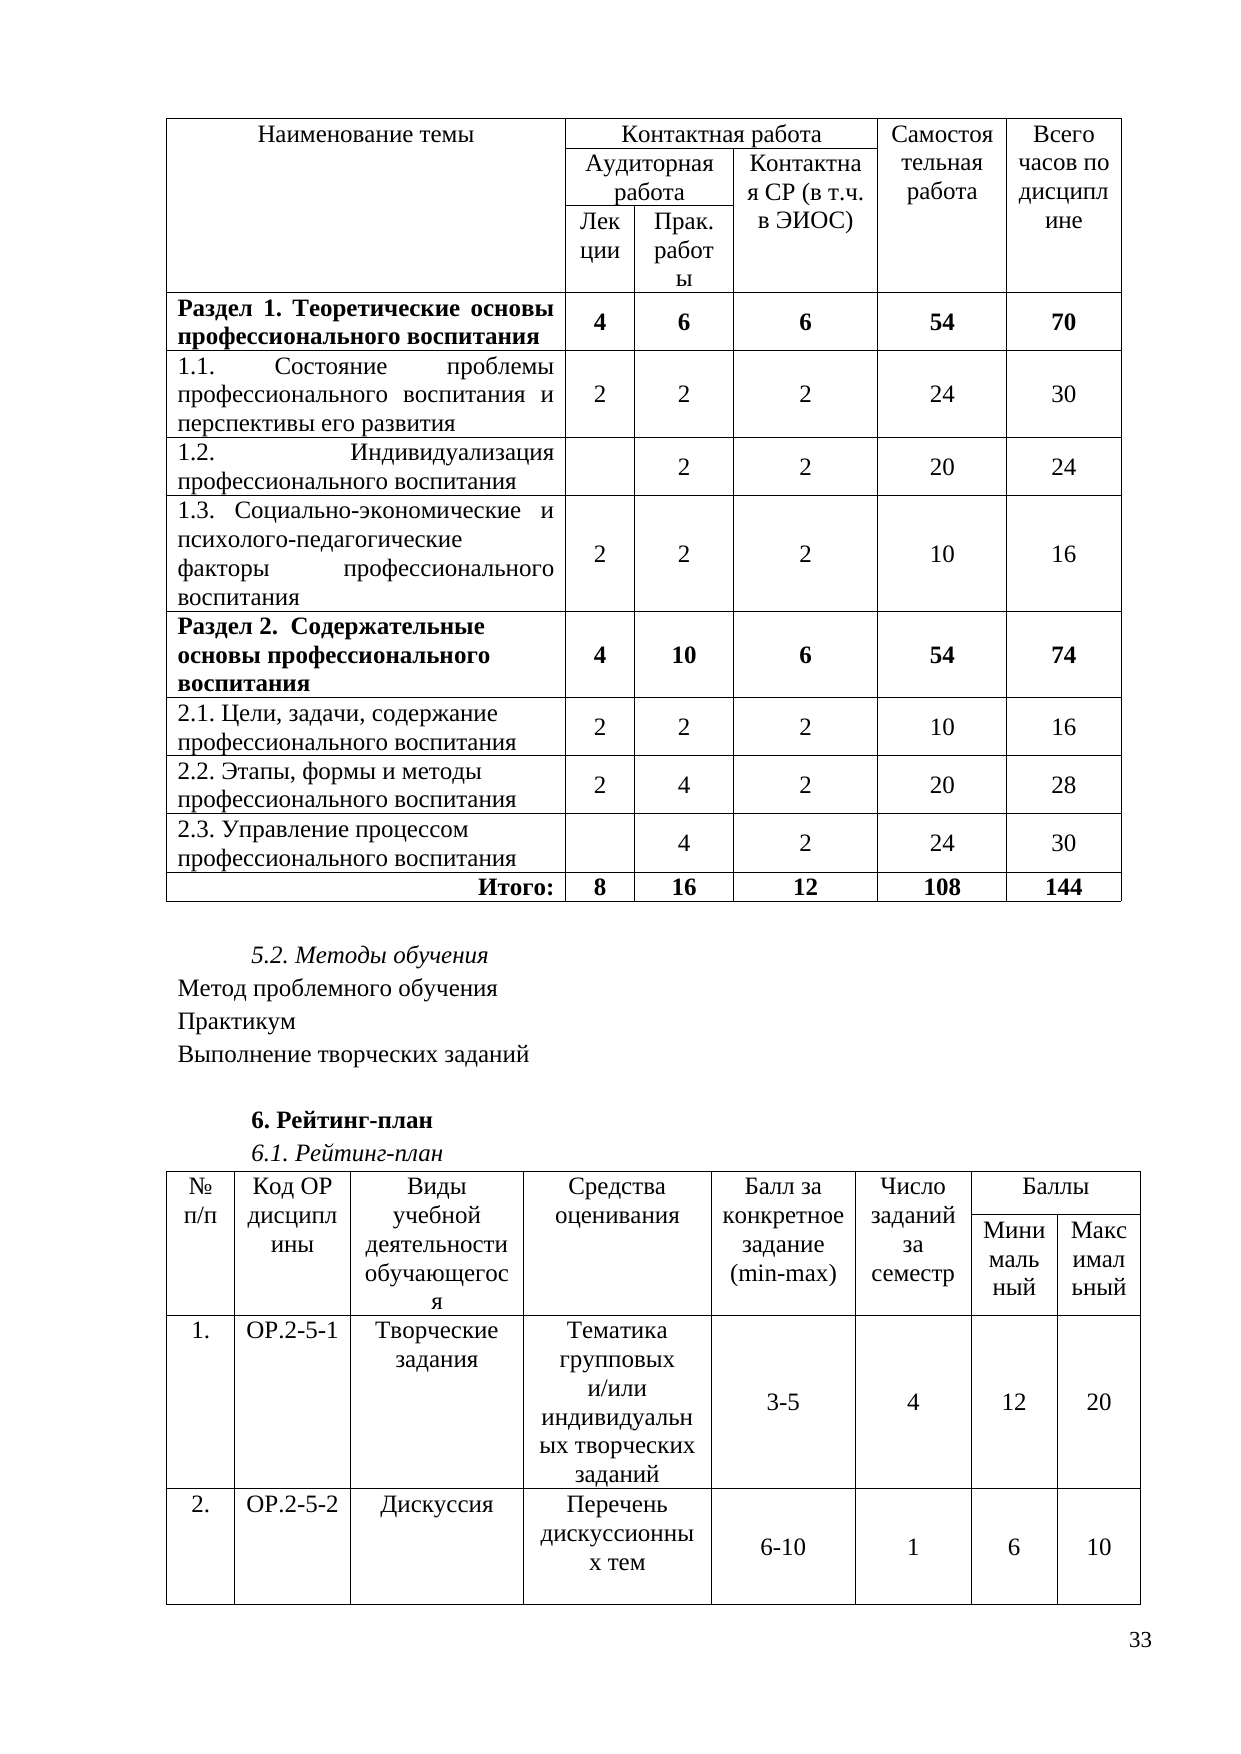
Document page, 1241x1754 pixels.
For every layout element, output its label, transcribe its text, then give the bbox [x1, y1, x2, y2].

table_cell 1.1. Состояние проблемы профессионального воспитания и перспективы его развития [167, 351, 565, 437]
text 5.2. Методы обучения [177, 940, 1152, 968]
table_header Код ОР дисциплины [235, 1172, 350, 1315]
table_cell 2 [566, 351, 634, 437]
table_cell 10 [1058, 1489, 1140, 1604]
table_cell 20 [1058, 1316, 1140, 1488]
table_header Баллы [972, 1172, 1140, 1214]
table_cell 54 [878, 293, 1006, 350]
table_cell ОР.2-5-2 [235, 1489, 350, 1604]
table_cell 30 [1007, 351, 1121, 437]
table_cell 1 [856, 1489, 971, 1604]
table_cell 2 [734, 496, 877, 611]
table_header Средства оценивания [524, 1172, 711, 1315]
table_cell 4 [635, 814, 733, 871]
table_cell ОР.2-5-1 [235, 1316, 350, 1488]
table_cell 2 [566, 496, 634, 611]
table_cell 2 [734, 698, 877, 755]
table_cell 74 [1007, 612, 1121, 697]
table_header Контактная работа [566, 119, 877, 147]
text Выполнение творческих заданий [177, 1039, 1152, 1067]
table_cell 16 [1007, 698, 1121, 755]
table_cell Минимальный [972, 1215, 1057, 1315]
table_header Самостоятельная работа [878, 119, 1006, 292]
table_cell 1.2. Индивидуализация профессионального воспитания [167, 438, 565, 495]
table_cell 70 [1007, 293, 1121, 350]
table_cell 2 [635, 698, 733, 755]
table_cell Итого: [167, 873, 565, 901]
table_cell 108 [878, 873, 1006, 901]
table_cell 2.2. Этапы, формы и методы профессионального воспитания [167, 756, 565, 813]
table_cell 2 [635, 496, 733, 611]
table_cell 10 [635, 612, 733, 697]
table_cell Творческие задания [351, 1316, 523, 1488]
table_cell 6-10 [712, 1489, 855, 1604]
table_cell Аудиторная работа [566, 149, 733, 205]
table_cell 2.1. Цели, задачи, содержание профессионального воспитания [167, 698, 565, 755]
table_cell 16 [1007, 496, 1121, 611]
table_cell 10 [878, 698, 1006, 755]
table_header Балл за конкретное задание (min-max) [712, 1172, 855, 1315]
table_cell [566, 814, 634, 871]
table_cell 20 [878, 756, 1006, 813]
table_header № п/п [167, 1172, 234, 1315]
text 6.1. Рейтинг-план [177, 1138, 1152, 1167]
table_header Число заданий за семестр [856, 1172, 971, 1315]
table_cell 12 [734, 873, 877, 901]
table_cell Раздел 2. Содержательные основы профессионального воспитания [167, 612, 565, 697]
table_cell 6 [635, 293, 733, 350]
table_cell Раздел 1. Теоретические основы профессионального воспитания [167, 293, 565, 350]
table_header Всего часов по дисциплине [1007, 119, 1121, 292]
table_cell 2 [734, 438, 877, 495]
table_cell 2 [734, 756, 877, 813]
table_cell Прак. работы [635, 206, 733, 292]
table_cell 24 [878, 814, 1006, 871]
table_cell 4 [566, 612, 634, 697]
table_cell 4 [566, 293, 634, 350]
table_cell Лекции [566, 206, 634, 292]
text 6. Рейтинг-план [177, 1105, 1152, 1133]
table_cell 1.3. Социально-экономические и психолого-педагогические факторы профессионального воспитания [167, 496, 565, 611]
text Практикум [177, 1006, 1152, 1034]
table_cell 1. [167, 1316, 234, 1488]
table_cell 6 [972, 1489, 1057, 1604]
table_cell 20 [878, 438, 1006, 495]
text Метод проблемного обучения [177, 973, 1152, 1001]
table_cell 4 [856, 1316, 971, 1488]
table_cell 2 [734, 351, 877, 437]
table_cell 12 [972, 1316, 1057, 1488]
table_cell 2 [635, 438, 733, 495]
table_cell 2 [734, 814, 877, 871]
table_cell [566, 438, 634, 495]
table_cell 2 [566, 756, 634, 813]
table_cell 10 [878, 496, 1006, 611]
table_cell 28 [1007, 756, 1121, 813]
table_cell 24 [878, 351, 1006, 437]
table_cell Тематика групповых и/или индивидуальных творческих заданий [524, 1316, 711, 1488]
table_cell 2 [566, 698, 634, 755]
table_cell Контактная СР (в т.ч. в ЭИОС) [734, 149, 877, 292]
table_cell 6 [734, 612, 877, 697]
table_cell 3-5 [712, 1316, 855, 1488]
table_cell 144 [1007, 873, 1121, 901]
table_cell 16 [635, 873, 733, 901]
table_cell 6 [734, 293, 877, 350]
table_cell 2. [167, 1489, 234, 1604]
table_cell Дискуссия [351, 1489, 523, 1604]
table_cell 54 [878, 612, 1006, 697]
table_header Наименование темы [167, 119, 565, 292]
table_cell 30 [1007, 814, 1121, 871]
table_cell 2.3. Управление процессом профессионального воспитания [167, 814, 565, 871]
table_cell 8 [566, 873, 634, 901]
table_cell Перечень дискуссионных тем [524, 1489, 711, 1604]
table_cell Максимальный [1058, 1215, 1140, 1315]
table_cell 2 [635, 351, 733, 437]
table_cell 4 [635, 756, 733, 813]
table_cell 24 [1007, 438, 1121, 495]
table_header Виды учебной деятельности обучающегося [351, 1172, 523, 1315]
